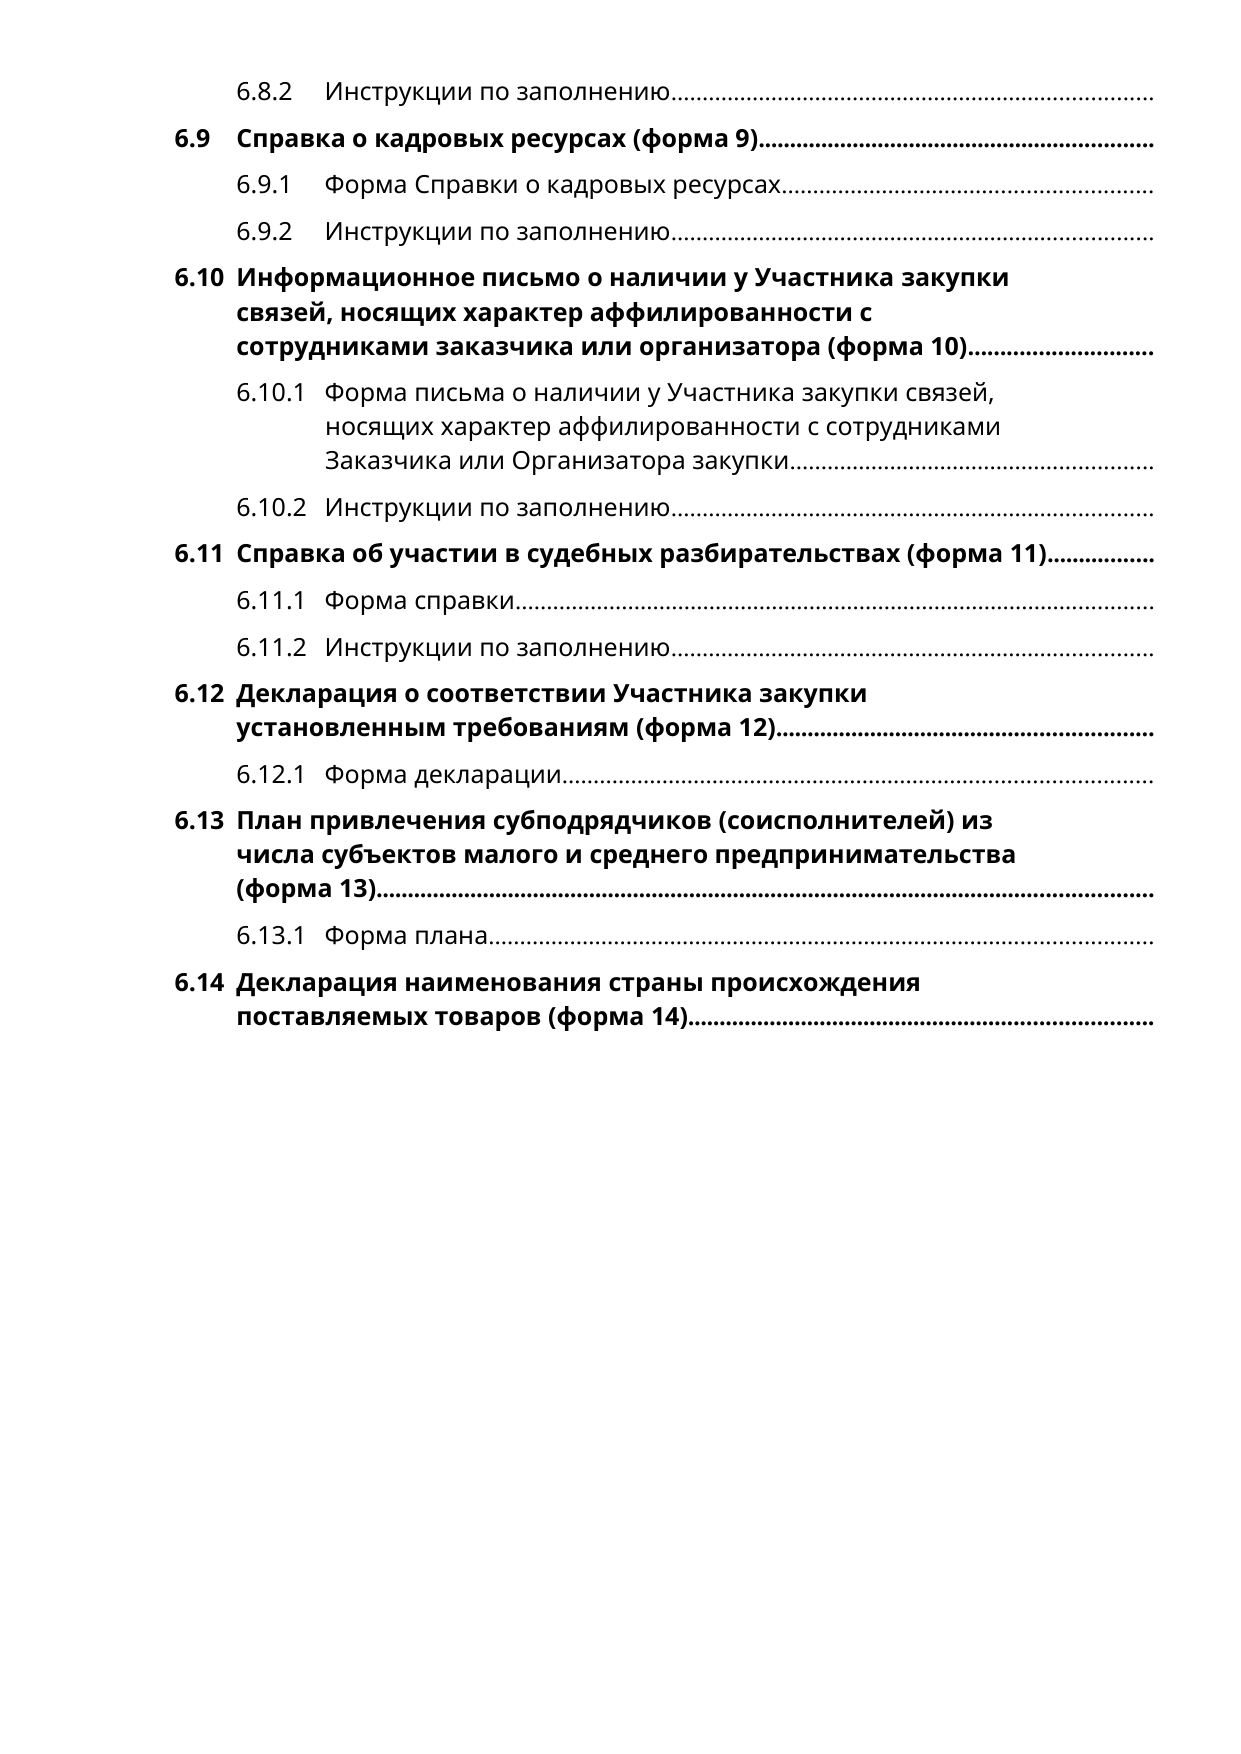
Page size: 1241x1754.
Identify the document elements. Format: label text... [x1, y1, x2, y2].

text 6.10.1 Форма письма о наличии у Участника закупки связей, носящих характер аффилированности с сотрудниками Заказчика или Организатора закупки 45 [236, 375, 1063, 477]
text 6.9 Справка о кадровых ресурсах (форма 9) 43 [174, 120, 1063, 154]
text 6.13 План привлечения субподрядчиков (соисполнителей) из числа субъектов малого и среднего предпринимательства (форма 13) 51 [174, 803, 1063, 905]
text 6.9.2 Инструкции по заполнению 44 [236, 213, 1063, 248]
text 6.12.1 Форма декларации 49 [236, 756, 1063, 790]
text 6.14 Декларация наименования страны происхождения поставляемых товаров (форма 14) 53 [174, 964, 1063, 1032]
text 6.11.1 Форма справки 47 [236, 583, 1063, 617]
text 6.13.1 Форма плана 51 [236, 918, 1063, 952]
text 6.10 Информационное письмо о наличии у Участника закупки связей, носящих характер аффилированности с сотрудниками заказчика или организатора (форма 10) 45 [174, 260, 1063, 362]
text 6.9.1 Форма Справки о кадровых ресурсах 43 [236, 167, 1063, 201]
text 6.11 Справка об участии в судебных разбирательствах (форма 11) 47 [174, 536, 1063, 570]
text 6.8.2 Инструкции по заполнению 42 [236, 74, 1063, 108]
text 6.12 Декларация о соответствии Участника закупки установленным требованиям (форма 12) 49 [174, 676, 1063, 744]
text 6.11.2 Инструкции по заполнению 48 [236, 629, 1063, 663]
text 6.10.2 Инструкции по заполнению 46 [236, 489, 1063, 523]
